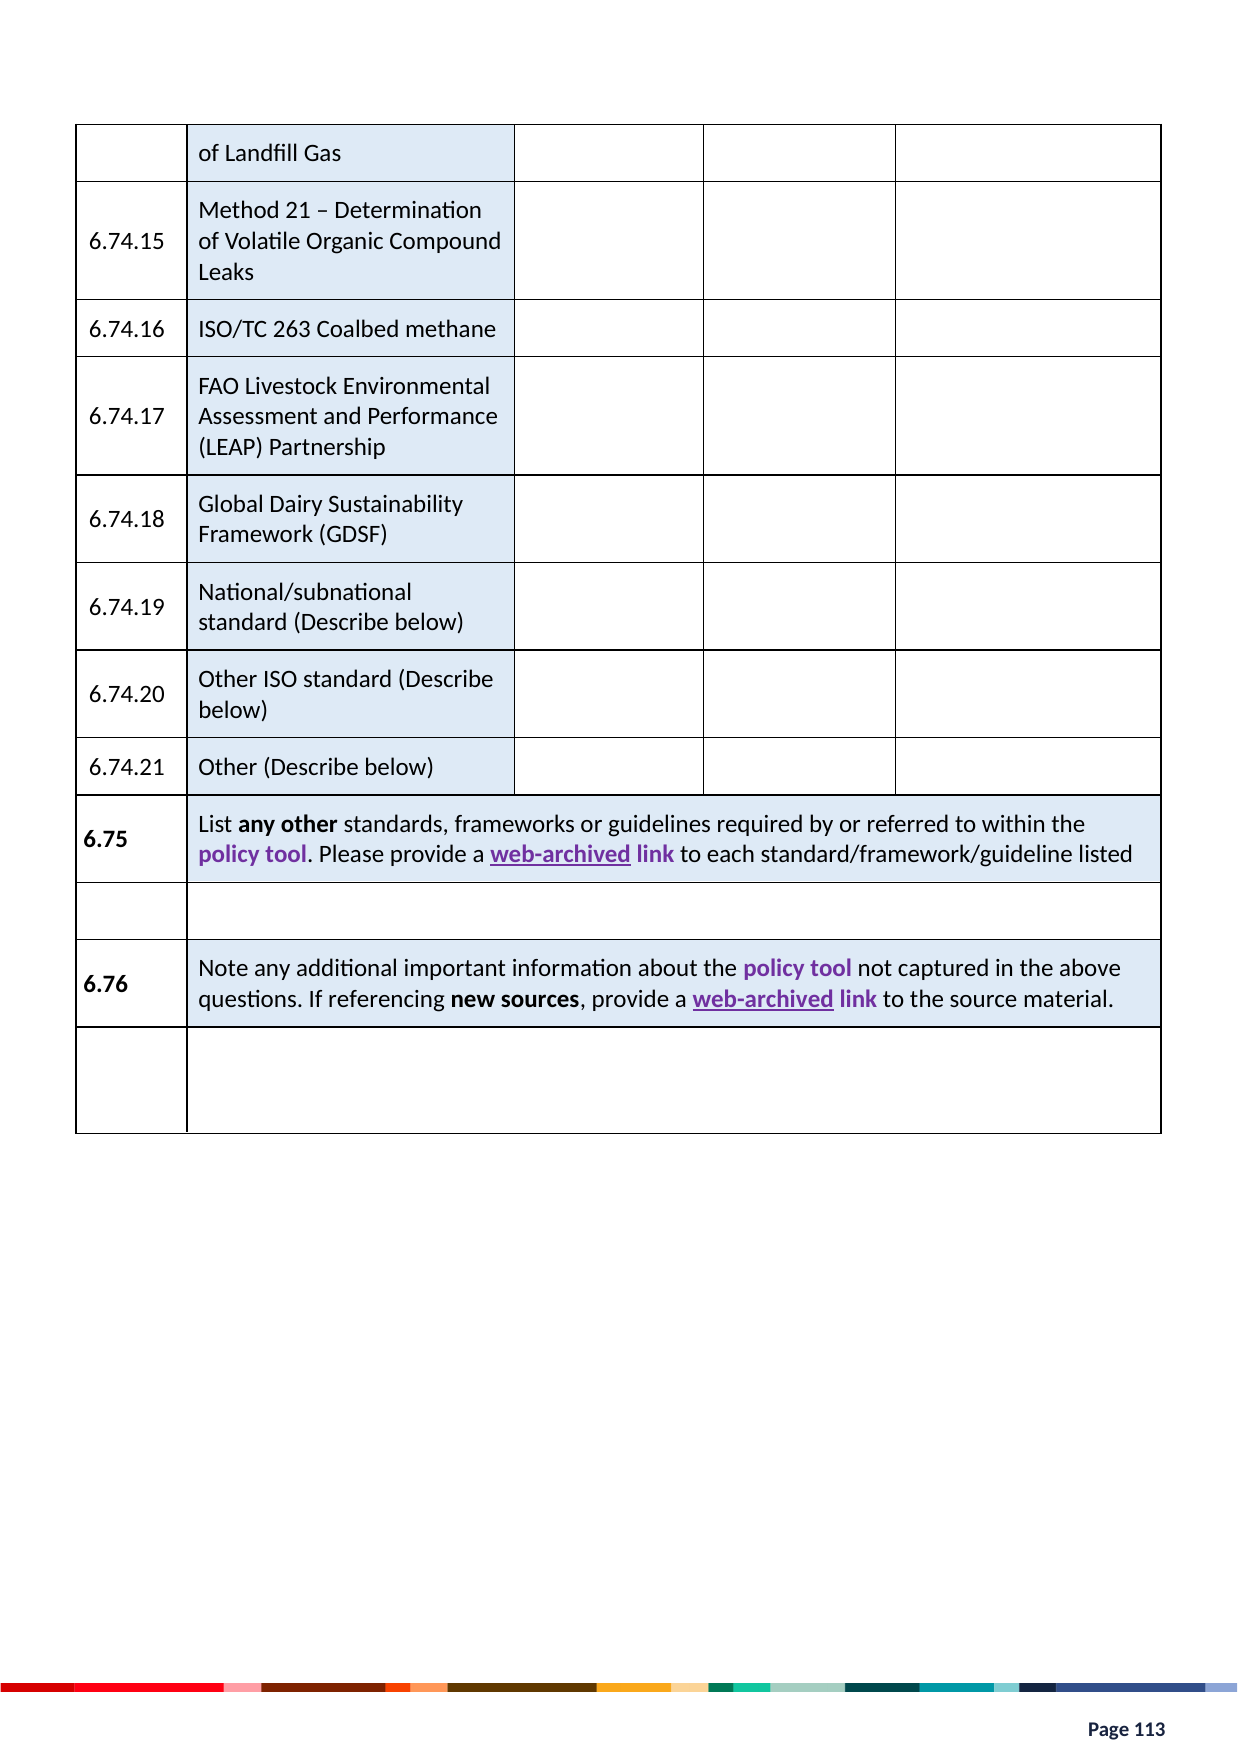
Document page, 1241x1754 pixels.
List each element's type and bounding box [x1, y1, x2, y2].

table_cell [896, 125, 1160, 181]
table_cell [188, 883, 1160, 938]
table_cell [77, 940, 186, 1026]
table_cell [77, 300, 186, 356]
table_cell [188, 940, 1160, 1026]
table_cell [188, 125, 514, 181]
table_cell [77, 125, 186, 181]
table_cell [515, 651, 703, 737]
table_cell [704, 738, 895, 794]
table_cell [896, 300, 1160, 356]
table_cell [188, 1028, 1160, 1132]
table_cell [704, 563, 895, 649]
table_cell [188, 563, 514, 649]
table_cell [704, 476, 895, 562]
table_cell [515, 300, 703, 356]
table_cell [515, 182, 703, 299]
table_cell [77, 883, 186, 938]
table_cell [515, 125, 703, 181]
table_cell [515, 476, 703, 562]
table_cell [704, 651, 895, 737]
picture [0, 1683, 1236, 1692]
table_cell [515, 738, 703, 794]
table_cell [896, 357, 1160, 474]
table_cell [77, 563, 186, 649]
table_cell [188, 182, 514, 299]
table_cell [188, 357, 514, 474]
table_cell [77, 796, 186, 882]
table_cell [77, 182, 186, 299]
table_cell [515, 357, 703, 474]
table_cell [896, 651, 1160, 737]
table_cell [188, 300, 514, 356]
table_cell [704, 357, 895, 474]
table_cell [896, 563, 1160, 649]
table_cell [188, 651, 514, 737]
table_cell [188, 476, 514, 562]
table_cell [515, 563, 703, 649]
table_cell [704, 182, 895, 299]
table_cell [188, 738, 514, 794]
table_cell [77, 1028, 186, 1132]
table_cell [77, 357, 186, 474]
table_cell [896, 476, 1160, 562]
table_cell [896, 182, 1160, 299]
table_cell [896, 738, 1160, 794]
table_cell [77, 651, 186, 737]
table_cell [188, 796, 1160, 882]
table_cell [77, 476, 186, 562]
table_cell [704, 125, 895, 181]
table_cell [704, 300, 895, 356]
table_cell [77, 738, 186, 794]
